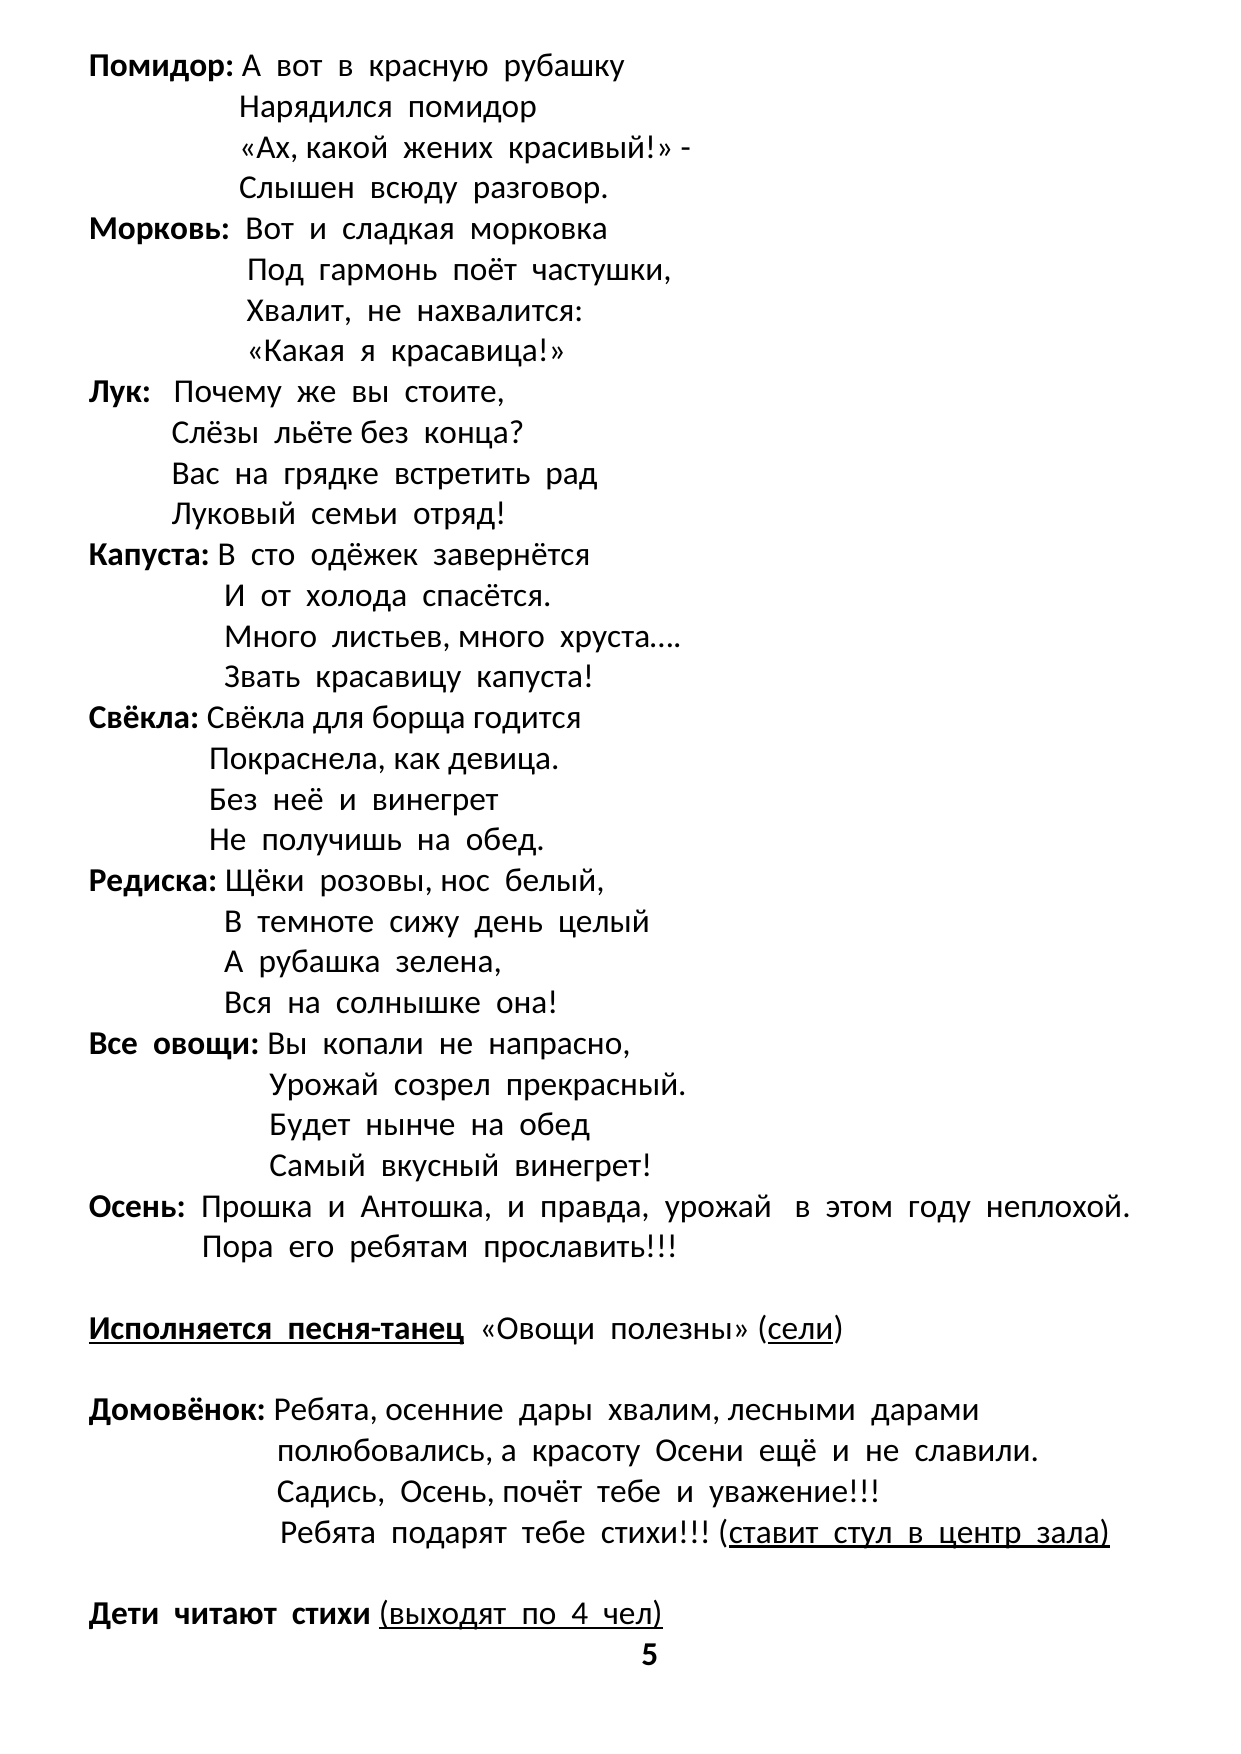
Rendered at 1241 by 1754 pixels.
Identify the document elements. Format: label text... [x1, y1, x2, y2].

text Под гармонь поёт частушки, [88, 248, 1152, 289]
text Без неё и винегрет [88, 777, 1152, 818]
text Нарядился помидор [88, 85, 1152, 126]
text «Какая я красавица!» [88, 329, 1152, 370]
text Ребята подарят тебе стихи!!! (ставит стул в центр зала) [88, 1511, 1211, 1551]
text Лук: Почему же вы стоите, [88, 370, 1152, 411]
text В темноте сижу день целый [88, 900, 1152, 940]
text Морковь: Вот и сладкая морковка [88, 207, 1152, 248]
text Звать красавицу капуста! [88, 655, 1152, 696]
text Луковый семьи отряд! [88, 492, 1152, 533]
text Капуста: В сто одёжек завернётся [88, 533, 1152, 574]
text И от холода спасётся. [88, 574, 1152, 614]
text Свёкла: Свёкла для борща годится [88, 696, 1152, 737]
text Садись, Осень, почёт тебе и уважение!!! [88, 1470, 1211, 1511]
text Вся на солнышке она! [88, 981, 1152, 1022]
text Слёзы льёте без конца? [88, 411, 1152, 452]
text Дети читают стихи (выходят по 4 чел) [88, 1592, 1211, 1633]
text Помидор: А вот в красную рубашку [88, 44, 1152, 85]
text полюбовались, а красоту Осени ещё и не славили. [88, 1429, 1211, 1470]
text Хвалит, не нахвалится: [88, 289, 1152, 329]
text Пора его ребятам прославить!!! [88, 1226, 1152, 1266]
text Редиска: Щёки розовы, нос белый, [88, 859, 1152, 900]
text Не получишь на обед. [88, 818, 1152, 859]
text Самый вкусный винегрет! [88, 1144, 1152, 1185]
text Будет нынче на обед [88, 1103, 1152, 1144]
text Вас на грядке встретить рад [88, 452, 1152, 492]
text 5 [88, 1633, 1211, 1673]
text Осень: Прошка и Антошка, и правда, урожай в этом году неплохой. [88, 1185, 1152, 1226]
text Слышен всюду разговор. [88, 167, 1152, 207]
text Исполняется песня-танец «Овощи полезны» (сели) [88, 1307, 1152, 1348]
text Все овощи: Вы копали не напрасно, [88, 1022, 1152, 1063]
text А рубашка зелена, [88, 940, 1152, 981]
text Покраснела, как девица. [88, 737, 1152, 777]
text Много листьев, много хруста…. [88, 614, 1152, 655]
text Домовёнок: Ребята, осенние дары хвалим, лесными дарами [88, 1388, 1211, 1429]
text «Ах, какой жених красивый!» - [88, 126, 1152, 167]
text Урожай созрел прекрасный. [88, 1063, 1152, 1103]
